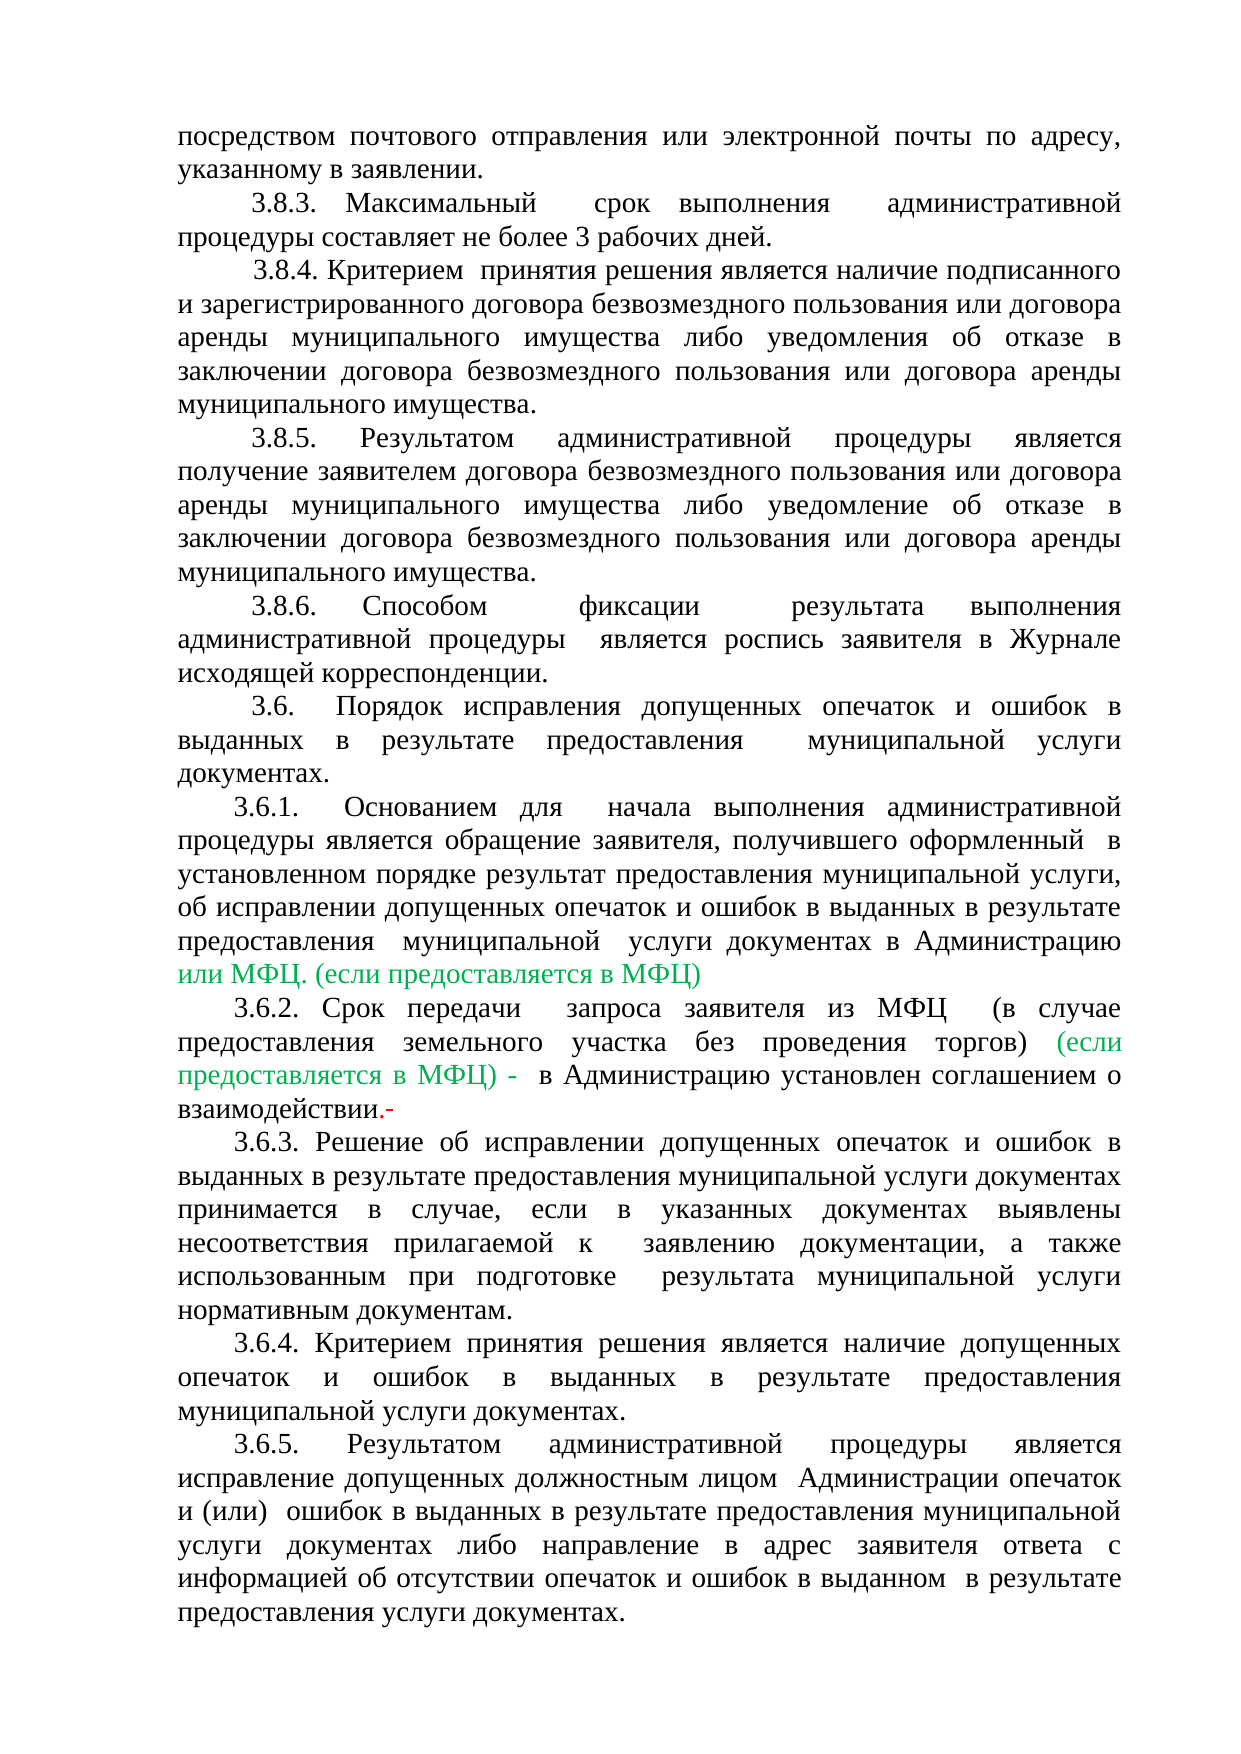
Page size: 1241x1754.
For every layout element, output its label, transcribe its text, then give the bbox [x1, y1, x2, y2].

text 3.6.5. Результатом административной процедуры является исправление допущенных должностным лицом Администрации опечаток и (или) ошибок в выданных в результате предоставления муниципальной услуги документах либо направление в адрес заявителя ответа с информацией об отсутствии опечаток и ошибок в выданном в результате предоставления услуги документах. [177, 1426, 1122, 1627]
text 3.8.3. Максимальный срок выполнения административной процедуры составляет не более 3 рабочих дней. [177, 185, 1122, 252]
text 3.8.6. Способом фиксации результата выполнения административной процедуры является роспись заявителя в Журнале исходящей корреспонденции. [177, 588, 1122, 688]
text 3.6.1. Основанием для начала выполнения административной процедуры является обращение заявителя, получившего оформленный в установленном порядке результат предоставления муниципальной услуги, об исправлении допущенных опечаток и ошибок в выданных в результате предоставления муниципальной услуги документах в Администрацию или МФЦ. (если предоставляется в МФЦ) [177, 789, 1122, 990]
text 3.6.4. Критерием принятия решения является наличие допущенных опечаток и ошибок в выданных в результате предоставления муниципальной услуги документах. [177, 1326, 1122, 1426]
text 3.6. Порядок исправления допущенных опечаток и ошибок в выданных в результате предоставления муниципальной услуги документах. [177, 688, 1122, 789]
text 3.6.3. Решение об исправлении допущенных опечаток и ошибок в выданных в результате предоставления муниципальной услуги документах принимается в случае, если в указанных документах выявлены несоответствия прилагаемой к заявлению документации, а также использованным при подготовке результата муниципальной услуги нормативным документам. [177, 1124, 1122, 1326]
text 3.8.4. Критерием принятия решения является наличие подписанного и зарегистрированного договора безвозмездного пользования или договора аренды муниципального имущества либо уведомления об отказе в заключении договора безвозмездного пользования или договора аренды муниципального имущества. [177, 252, 1122, 420]
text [177, 118, 1122, 185]
text 3.8.5. Результатом административной процедуры является получение заявителем договора безвозмездного пользования или договора аренды муниципального имущества либо уведомление об отказе в заключении договора безвозмездного пользования или договора аренды муниципального имущества. [177, 420, 1122, 588]
text 3.6.2. Срок передачи запроса заявителя из МФЦ (в случае предоставления земельного участка без проведения торгов) (если предоставляется в МФЦ) - в Администрацию установлен соглашением о взаимодействии. [177, 990, 1122, 1124]
